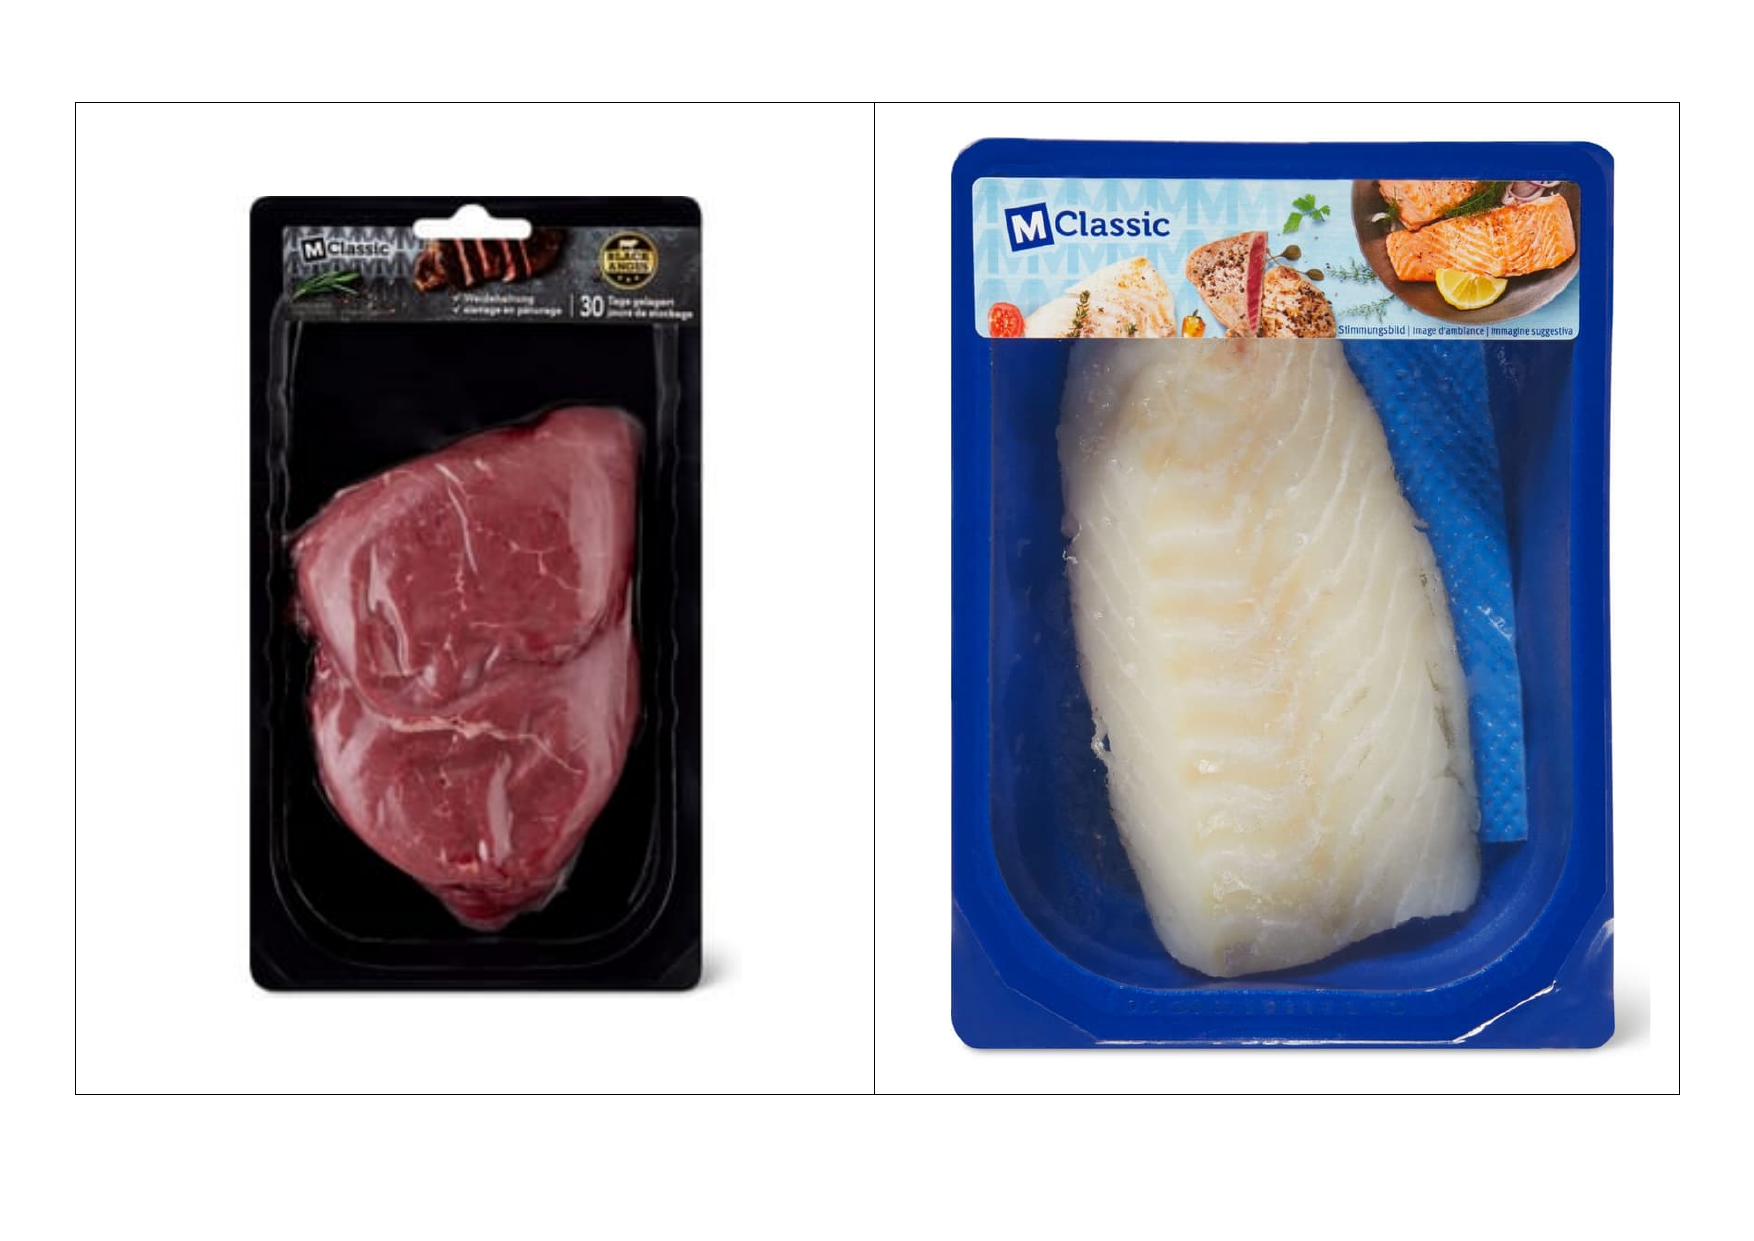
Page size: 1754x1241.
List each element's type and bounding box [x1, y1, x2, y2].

table_cell [76, 103, 874, 1094]
table_cell [875, 103, 1679, 1094]
picture [903, 137, 1651, 1060]
picture [207, 196, 743, 1001]
